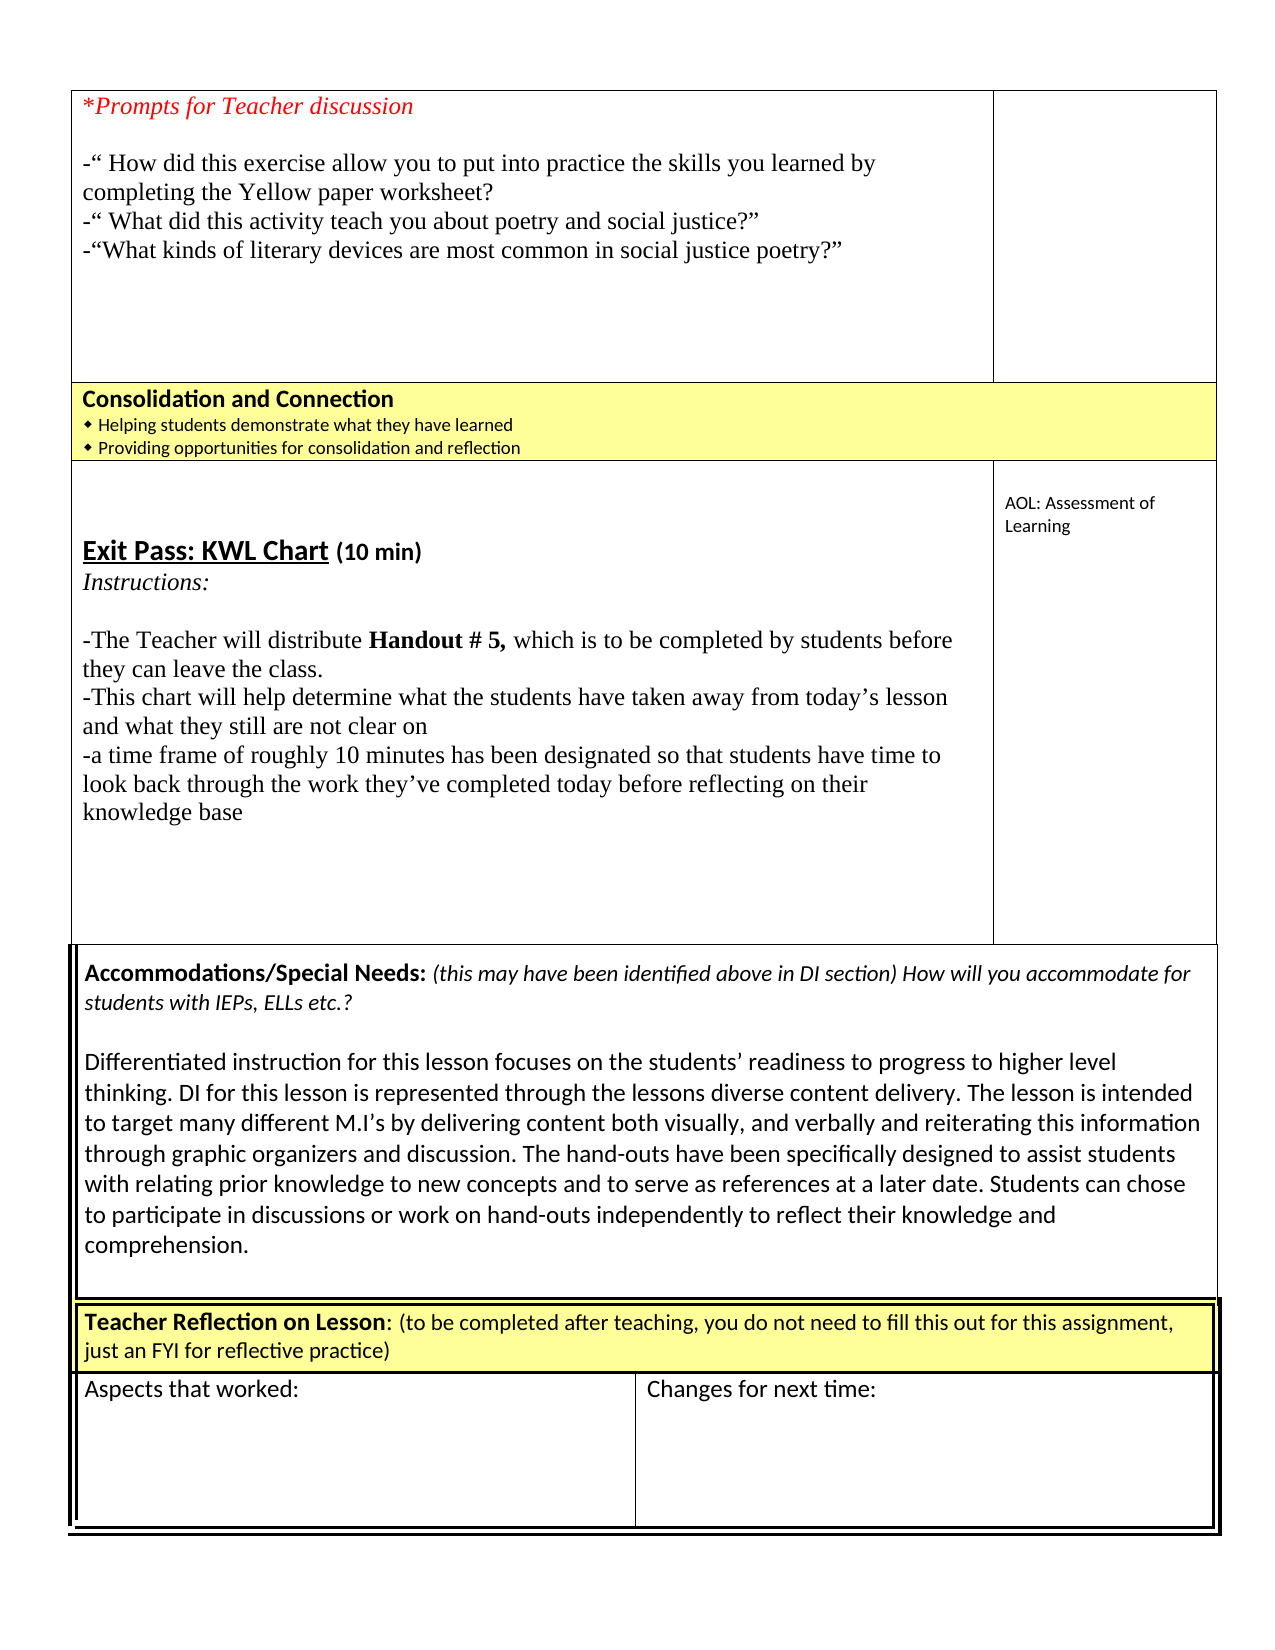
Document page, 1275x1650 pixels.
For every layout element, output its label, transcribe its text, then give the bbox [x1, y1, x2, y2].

table_cell Teacher Reflection on Lesson: (to be completed after teaching, you do not need to fill this out for this assignment, just an FYI for reflective practice) [73, 1297, 1217, 1371]
table_cell Accommodations/Special Needs: (this may have been identified above in DI section) How will you accommodate for students with IEPs, ELLs etc.? Differentiated instruction for this lesson focuses on the students’ readiness to progress to higher level thinking. DI for this lesson is represented through the lessons diverse content delivery. The lesson is intended to target many different M.I’s by delivering content both visually, and verbally and reiterating this information through graphic organizers and discussion. The hand-outs have been specifically designed to assist students with relating prior knowledge to new concepts and to serve as references at a later date. Students can chose to participate in discussions or work on hand-outs independently to reflect their knowledge and comprehension. [78, 945, 1217, 1297]
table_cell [994, 91, 1216, 382]
table_cell Changes for next time: [636, 1374, 1212, 1526]
table_cell Exit Pass: KWL Chart (10 min) Instructions: -The Teacher will distribute Handout # 5, which is to be completed by students before they can leave the class. -This chart will help determine what the students have taken away from today’s lesson and what they still are not clear on -a time frame of roughly 10 minutes has been designated so that students have time to look back through the work they’ve completed today before reflecting on their knowledge base [72, 461, 993, 944]
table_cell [73, 1374, 635, 1526]
table_cell Consolidation and Connection Helping students demonstrate what they have learned Providing opportunities for consolidation and reflection [72, 383, 1216, 459]
table_cell AOL: Assessment of Learning [994, 461, 1216, 944]
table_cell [72, 91, 993, 382]
